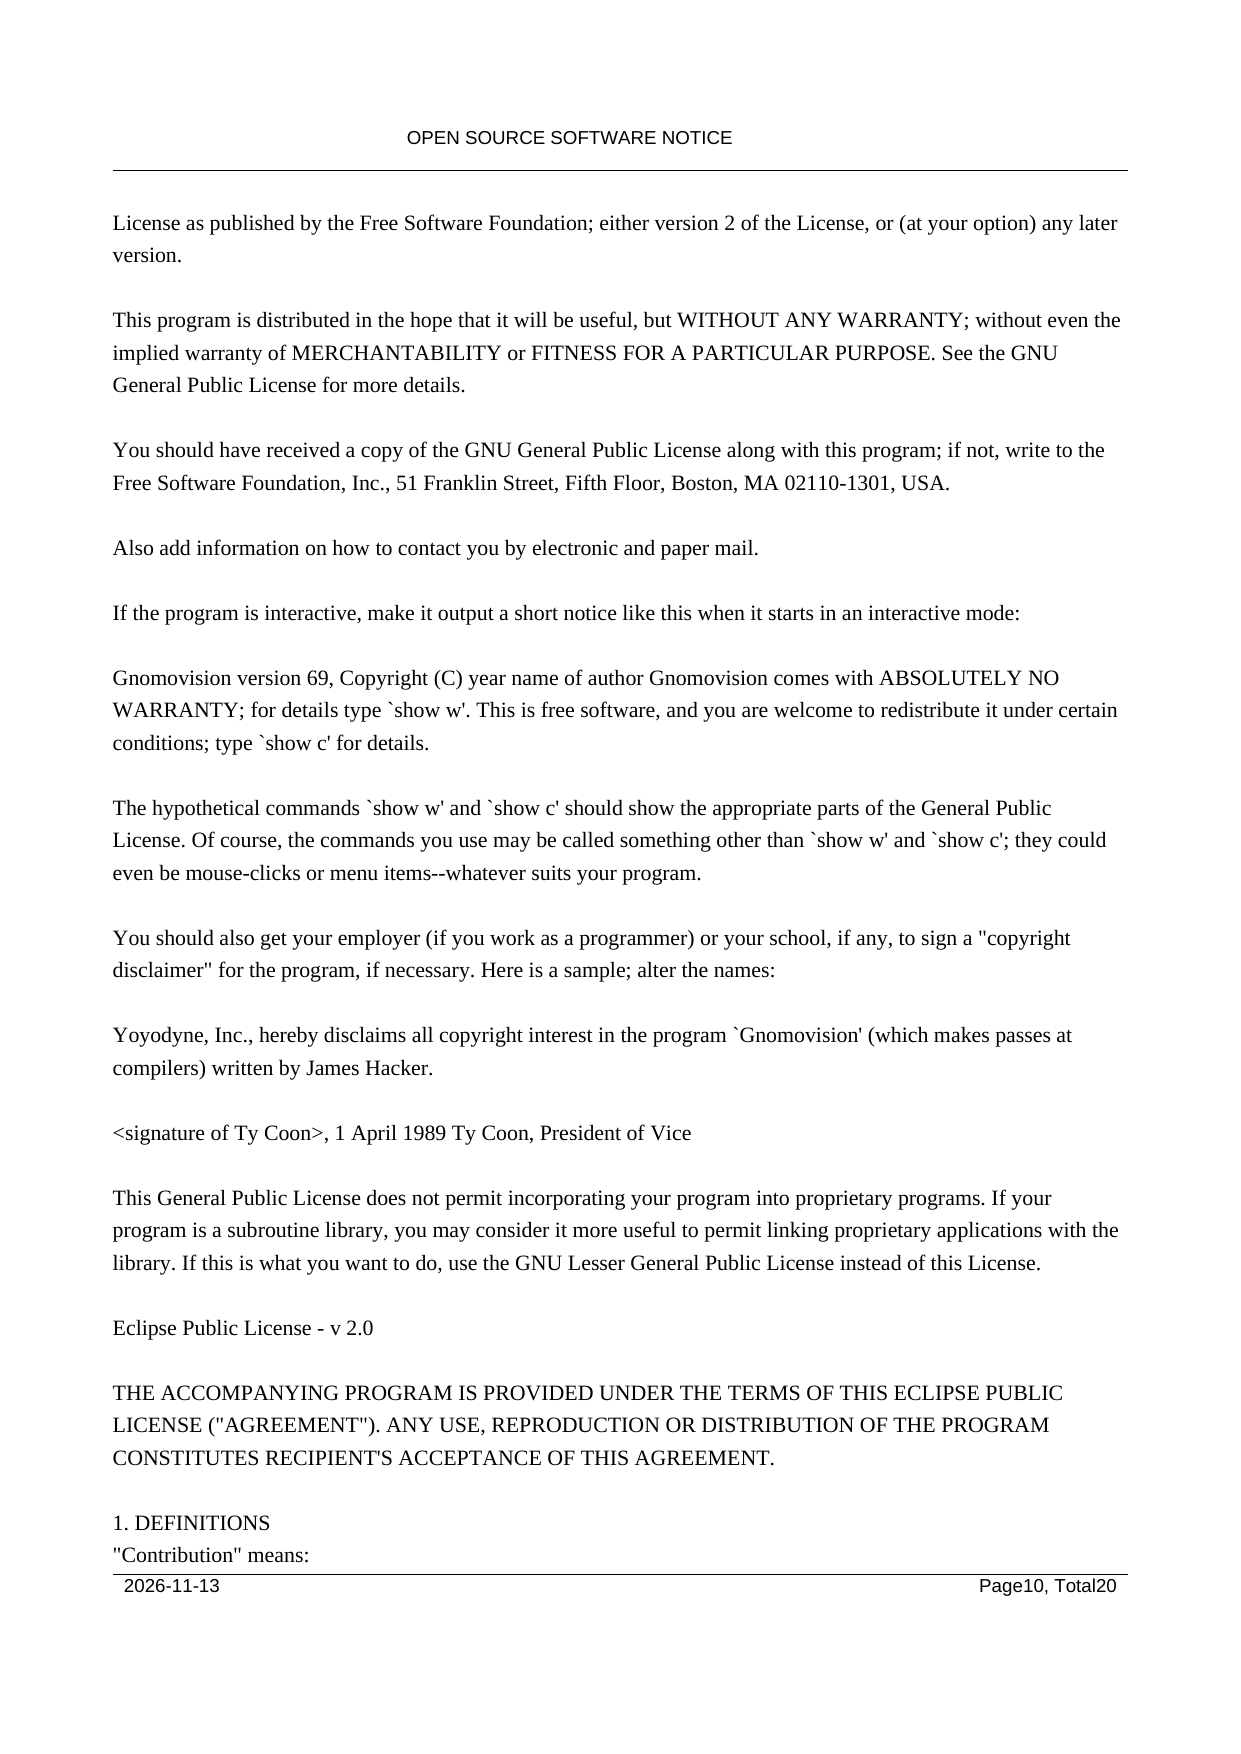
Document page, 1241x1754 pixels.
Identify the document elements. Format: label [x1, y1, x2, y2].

text [112, 206, 1128, 1571]
